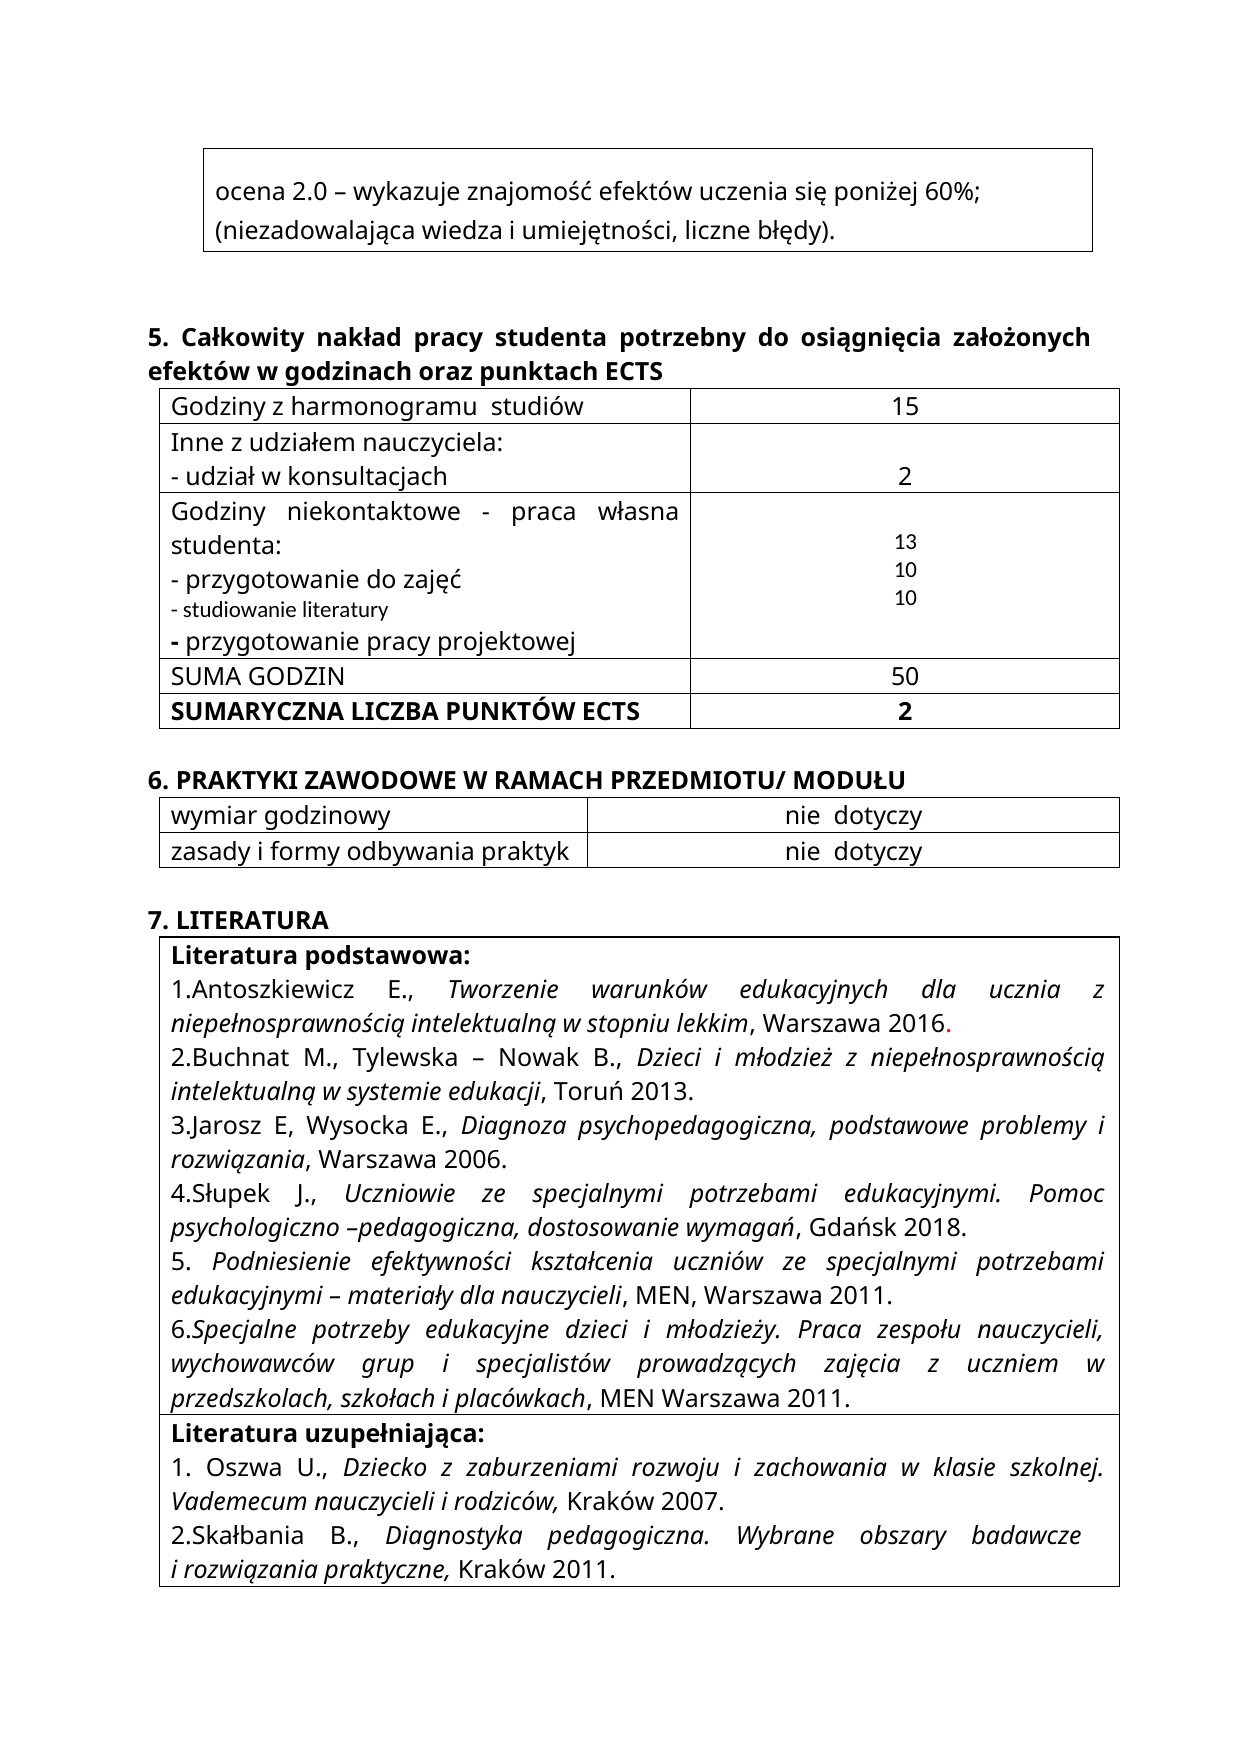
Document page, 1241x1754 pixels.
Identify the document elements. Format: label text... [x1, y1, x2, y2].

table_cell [160, 1415, 1119, 1586]
table_cell Godziny niekontaktowe - praca własna studenta: - przygotowanie do zajęć - studiowanie literatury - przygotowanie pracy projektowej [160, 493, 690, 658]
table_cell SUMARYCZNA LICZBA PUNKTÓW ECTS [160, 694, 690, 728]
subtitle 7. LITERATURA [148, 902, 1093, 936]
table_header Literatura podstawowa: 1.Antoszkiewicz E., Tworzenie warunków edukacyjnych dla ucznia z niepełnosprawnością intelektualną w stopniu lekkim, Warszawa 2016. 2.Buchnat M., Tylewska – Nowak B., Dzieci i młodzież z niepełnosprawnością intelektualną w systemie edukacji, Toruń 2013. 3.Jarosz E, Wysocka E., Diagnoza psychopedagogiczna, podstawowe problemy i rozwiązania, Warszawa 2006. 4.Słupek J., Uczniowie ze specjalnymi potrzebami edukacyjnymi. Pomoc psychologiczno –pedagogiczna, dostosowanie wymagań, Gdańsk 2018. 5. Podniesienie efektywności kształcenia uczniów ze specjalnymi potrzebami edukacyjnymi – materiały dla nauczycieli, MEN, Warszawa 2011. 6.Specjalne potrzeby edukacyjne dzieci i młodzieży. Praca zespołu nauczycieli, wychowawców grup i specjalistów prowadzących zajęcia z uczniem w przedszkolach, szkołach i placówkach, MEN Warszawa 2011. [160, 938, 1119, 1414]
table_header nie dotyczy [588, 798, 1119, 832]
table_cell 2 [691, 424, 1119, 492]
table_cell 2 [691, 694, 1119, 728]
table_cell zasady i formy odbywania praktyk [160, 833, 587, 867]
table_header Godziny z harmonogramu studiów [160, 389, 690, 423]
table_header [204, 149, 1092, 251]
table_cell 50 [691, 659, 1119, 693]
subtitle 5. Całkowity nakład pracy studenta potrzebny do osiągnięcia założonych efektów w godzinach oraz punktach ECTS [148, 320, 1093, 388]
table_cell 13 10 10 [691, 493, 1119, 658]
table_cell Inne z udziałem nauczyciela: - udział w konsultacjach [160, 424, 690, 492]
table_cell SUMA GODZIN [160, 659, 690, 693]
subtitle 6. PRAKTYKI ZAWODOWE W RAMACH PRZEDMIOTU/ MODUŁU [148, 763, 1093, 797]
table_cell nie dotyczy [588, 833, 1119, 867]
table_header wymiar godzinowy [160, 798, 587, 832]
table_header 15 [691, 389, 1119, 423]
